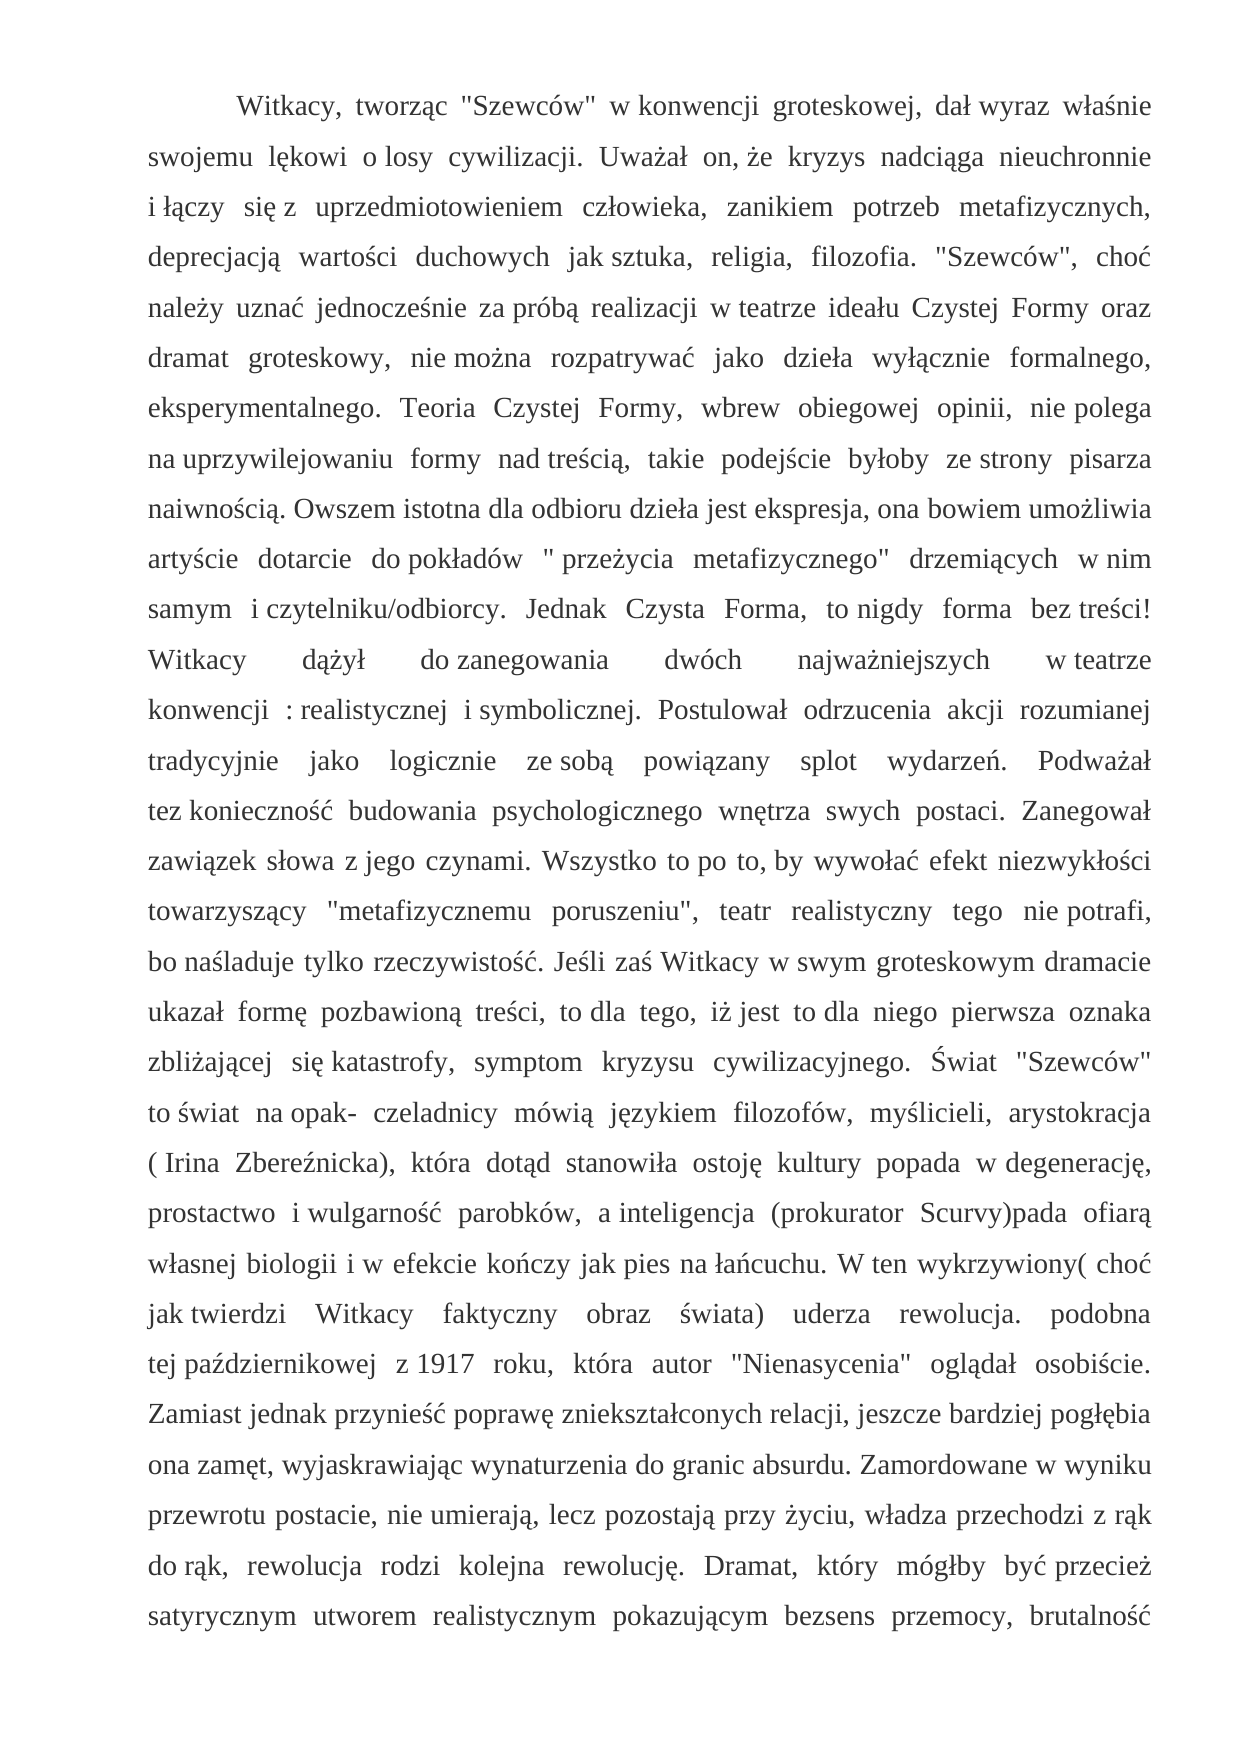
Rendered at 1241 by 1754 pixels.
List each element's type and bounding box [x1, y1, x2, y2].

text [148, 88, 1152, 1631]
